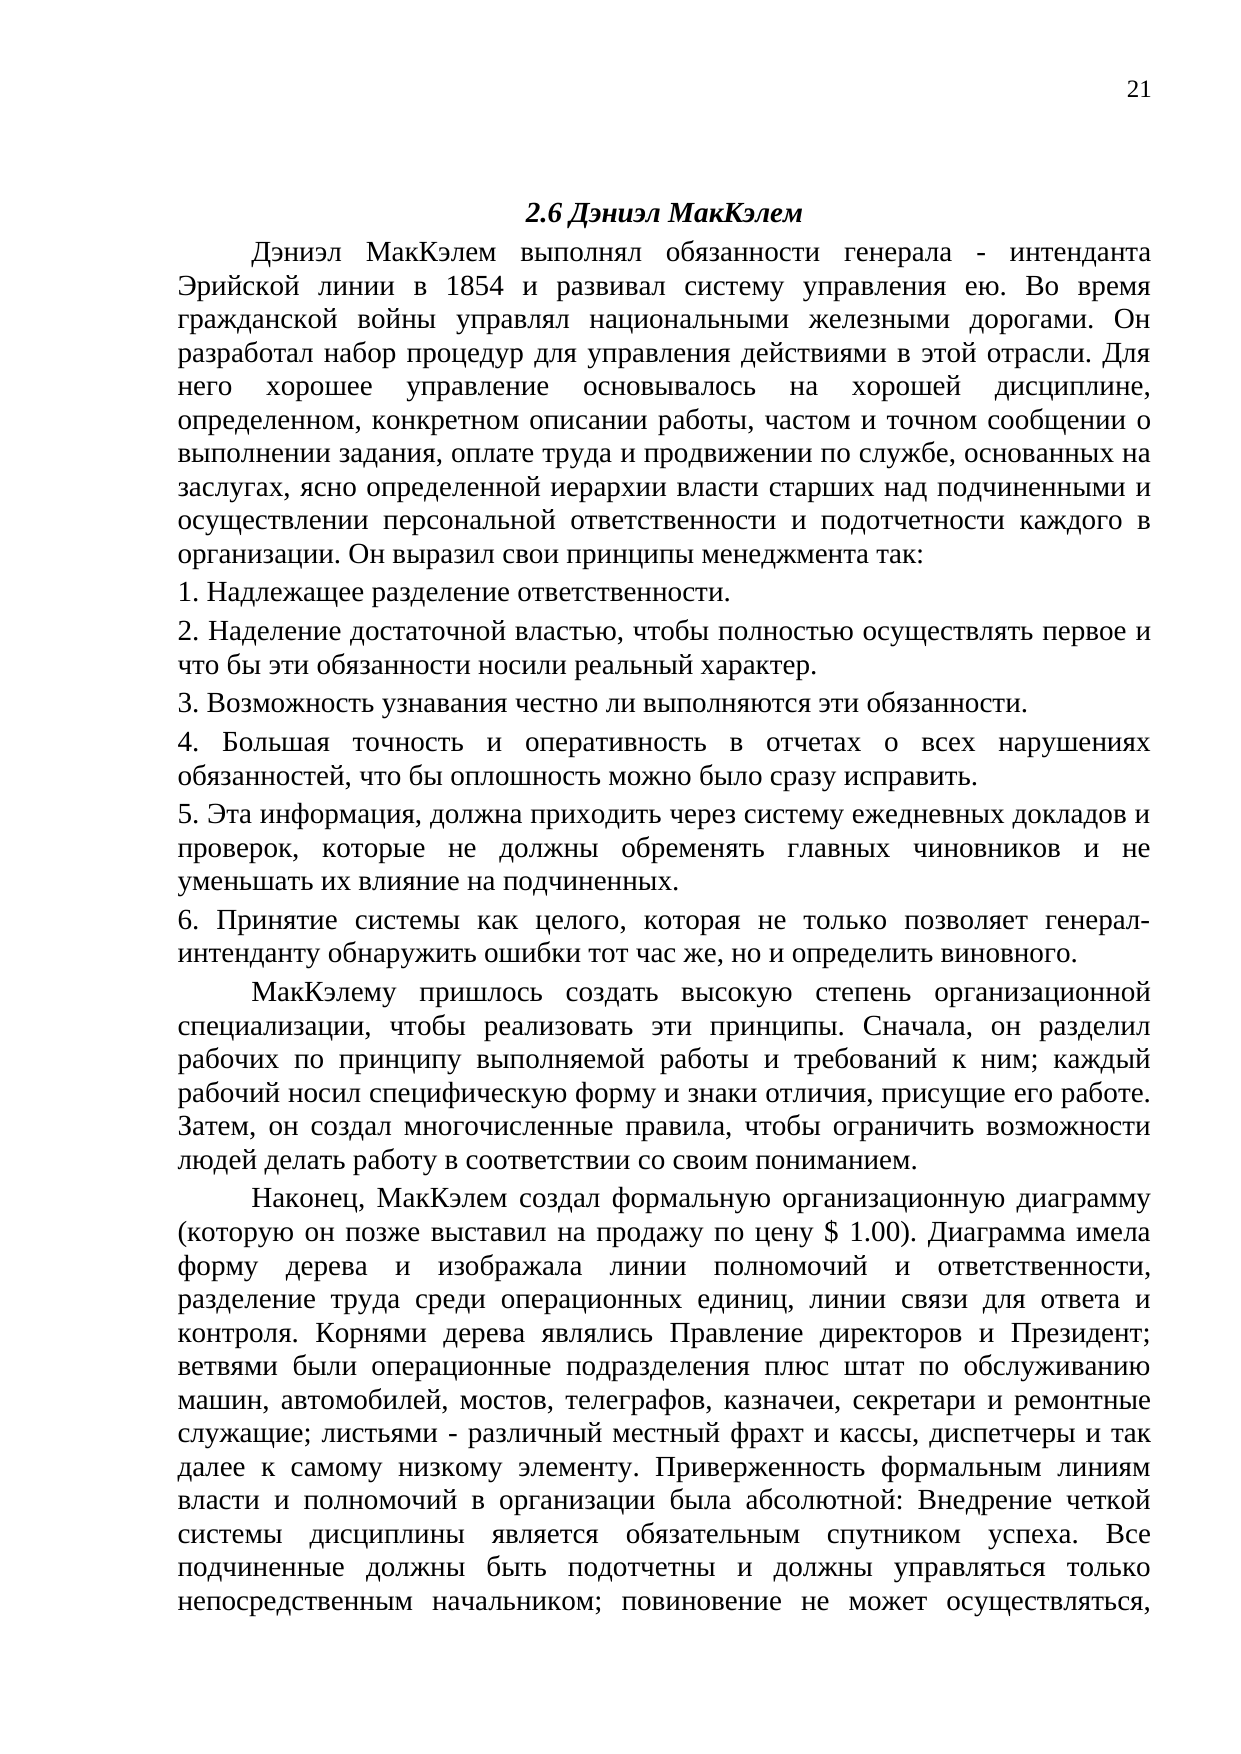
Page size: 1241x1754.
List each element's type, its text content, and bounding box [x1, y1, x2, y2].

text 2.6 Дэниэл МакКэлем [177, 195, 1152, 229]
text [177, 1181, 1152, 1617]
text МакКэлему пришлось создать высокую степень организационной специализации, чтобы реализовать эти принципы. Сначала, он разделил рабочих по принципу выполняемой работы и требований к ним; каждый рабочий носил специфическую форму и знаки отличия, присущие его работе. Затем, он создал многочисленные правила, чтобы ограничить возможности людей делать работу в соответствии со своим пониманием. [177, 974, 1152, 1175]
text 2. Наделение достаточной властью, чтобы полностью осуществлять первое и что бы эти обязанности носили реальный характер. [177, 613, 1152, 680]
text 3. Возможность узнавания честно ли выполняются эти обязанности. [177, 685, 1152, 719]
text 5. Эта информация, должна приходить через систему ежедневных докладов и проверок, которые не должны обременять главных чиновников и не уменьшать их влияние на подчиненных. [177, 796, 1152, 897]
text 6. Принятие системы как целого, которая не только позволяет генерал-интенданту обнаружить ошибки тот час же, но и определить виновного. [177, 902, 1152, 969]
text Дэниэл МакКэлем выполнял обязанности генерала - интенданта Эрийской линии в 1854 и развивал систему управления ею. Во время гражданской войны управлял национальными железными дорогами. Он разработал набор процедур для управления действиями в этой отрасли. Для него хорошее управление основывалось на хорошей дисциплине, определенном, конкретном описании работы, частом и точном сообщении о выполнении задания, оплате труда и продвижении по службе, основанных на заслугах, ясно определенной иерархии власти старших над подчиненными и осуществлении персональной ответственности и подотчетности каждого в организации. Он выразил свои принципы менеджмента так: [177, 234, 1152, 569]
text 1. Надлежащее разделение ответственности. [177, 574, 1152, 608]
text 4. Большая точность и оперативность в отчетах о всех нарушениях обязанностей, что бы оплошность можно было сразу исправить. [177, 724, 1152, 791]
